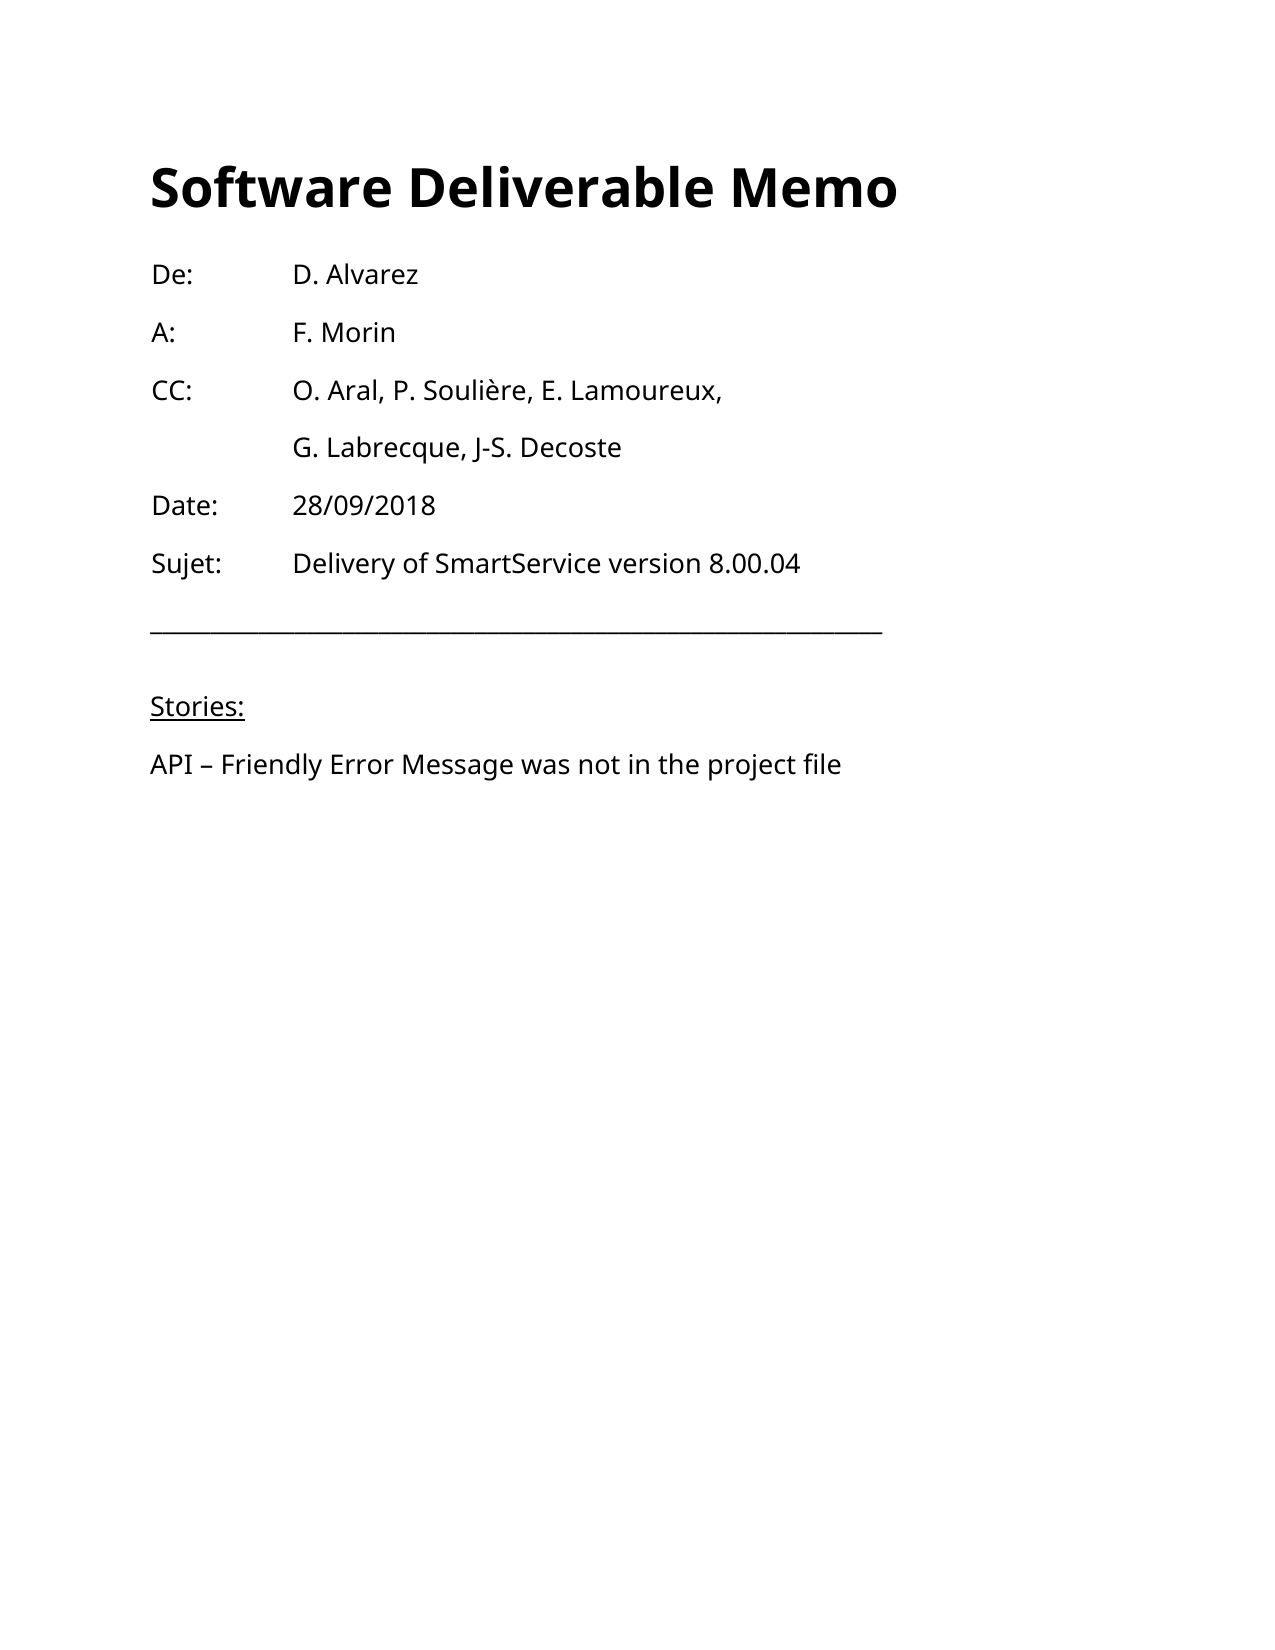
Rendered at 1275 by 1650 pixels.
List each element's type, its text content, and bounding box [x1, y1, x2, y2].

text API – Friendly Error Message was not in the project file [150, 745, 1125, 782]
table_cell F. Morin [291, 313, 1126, 371]
table_cell Delivery of SmartService version 8.00.04 [291, 544, 1126, 602]
text Stories: [150, 688, 1125, 724]
text Software Deliverable Memo [150, 150, 1125, 224]
table_header De: [150, 256, 291, 313]
table_cell Date: [150, 486, 291, 544]
table_cell CC: [150, 371, 291, 486]
table_cell Sujet: [150, 544, 291, 602]
table_cell O. Aral, P. Soulière, E. Lamoureux, G. Labrecque, J-S. Decoste [291, 371, 1126, 486]
table_cell 28/09/2018 [291, 486, 1126, 544]
table_cell A: [150, 313, 291, 371]
text _____________________________________________________________ [150, 602, 1125, 667]
table_header D. Alvarez [291, 256, 1126, 313]
